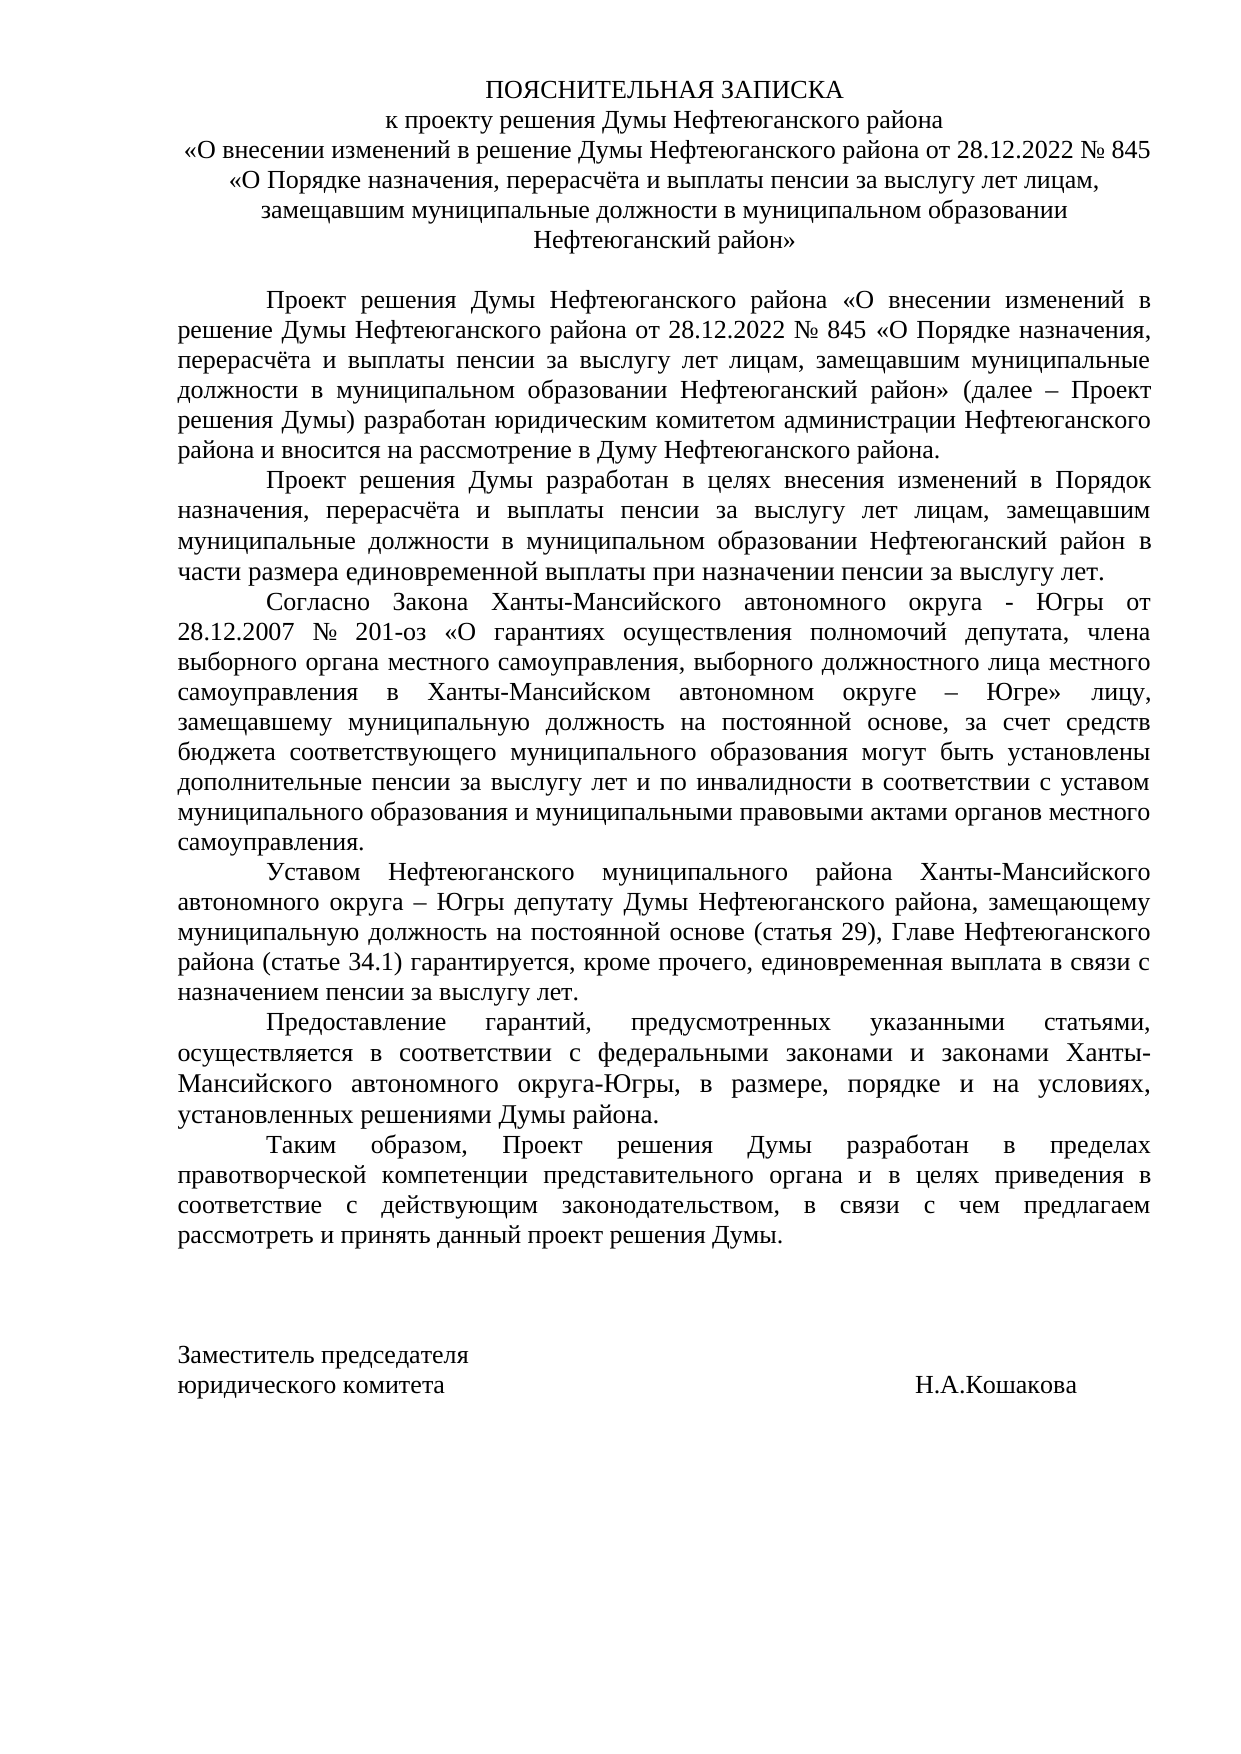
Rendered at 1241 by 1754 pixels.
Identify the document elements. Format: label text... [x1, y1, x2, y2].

text Проект решения Думы Нефтеюганского района «О внесении изменений в решение Думы Нефтеюганского района от 28.12.2022 № 845 «О Порядке назначения, перерасчёта и выплаты пенсии за выслугу лет лицам, замещавшим муниципальные должности в муниципальном образовании Нефтеюганский район» (далее – Проект решения Думы) разработан юридическим комитетом администрации Нефтеюганского района и вносится на рассмотрение в Думу Нефтеюганского района. [177, 284, 1152, 464]
text ПОЯСНИТЕЛЬНАЯ ЗАПИСКА [177, 74, 1152, 104]
text Проект решения Думы разработан в целях внесения изменений в Порядок назначения, перерасчёта и выплаты пенсии за выслугу лет лицам, замещавшим муниципальные должности в муниципальном образовании Нефтеюганский район в части размера единовременной выплаты при назначении пенсии за выслугу лет. [177, 464, 1152, 586]
text юридического комитета Н.А.Кошакова [177, 1369, 1152, 1399]
text Заместитель председателя [177, 1339, 1152, 1369]
text «О внесении изменений в решение Думы Нефтеюганского района от 28.12.2022 № 845 «О Порядке назначения, перерасчёта и выплаты пенсии за выслугу лет лицам, замещавшим муниципальные должности в муниципальном образовании Нефтеюганский район» [177, 134, 1152, 254]
text к проекту решения Думы Нефтеюганского района [177, 104, 1152, 134]
text Предоставление гарантий, предусмотренных указанными статьями, осуществляется в соответствии с федеральными законами и законами Ханты-Мансийского автономного округа-Югры, в размере, порядке и на условиях, установленных решениями Думы района. [177, 1006, 1152, 1129]
text Таким образом, Проект решения Думы разработан в пределах правотворческой компетенции представительного органа и в целях приведения в соответствие с действующим законодательством, в связи с чем предлагаем рассмотреть и принять данный проект решения Думы. [177, 1129, 1152, 1249]
text Уставом Нефтеюганского муниципального района Ханты-Мансийского автономного округа – Югры депутату Думы Нефтеюганского района, замещающему муниципальную должность на постоянной основе (статья 29), Главе Нефтеюганского района (статье 34.1) гарантируется, кроме прочего, единовременная выплата в связи с назначением пенсии за выслугу лет. [177, 856, 1152, 1006]
text Согласно Закона Ханты-Мансийского автономного округа - Югры от 28.12.2007 № 201-оз «О гарантиях осуществления полномочий депутата, члена выборного органа местного самоуправления, выборного должностного лица местного самоуправления в Ханты-Мансийском автономном округе – Югре» лицу, замещавшему муниципальную должность на постоянной основе, за счет средств бюджета соответствующего муниципального образования могут быть установлены дополнительные пенсии за выслугу лет и по инвалидности в соответствии с уставом муниципального образования и муниципальными правовыми актами органов местного самоуправления. [177, 586, 1152, 856]
